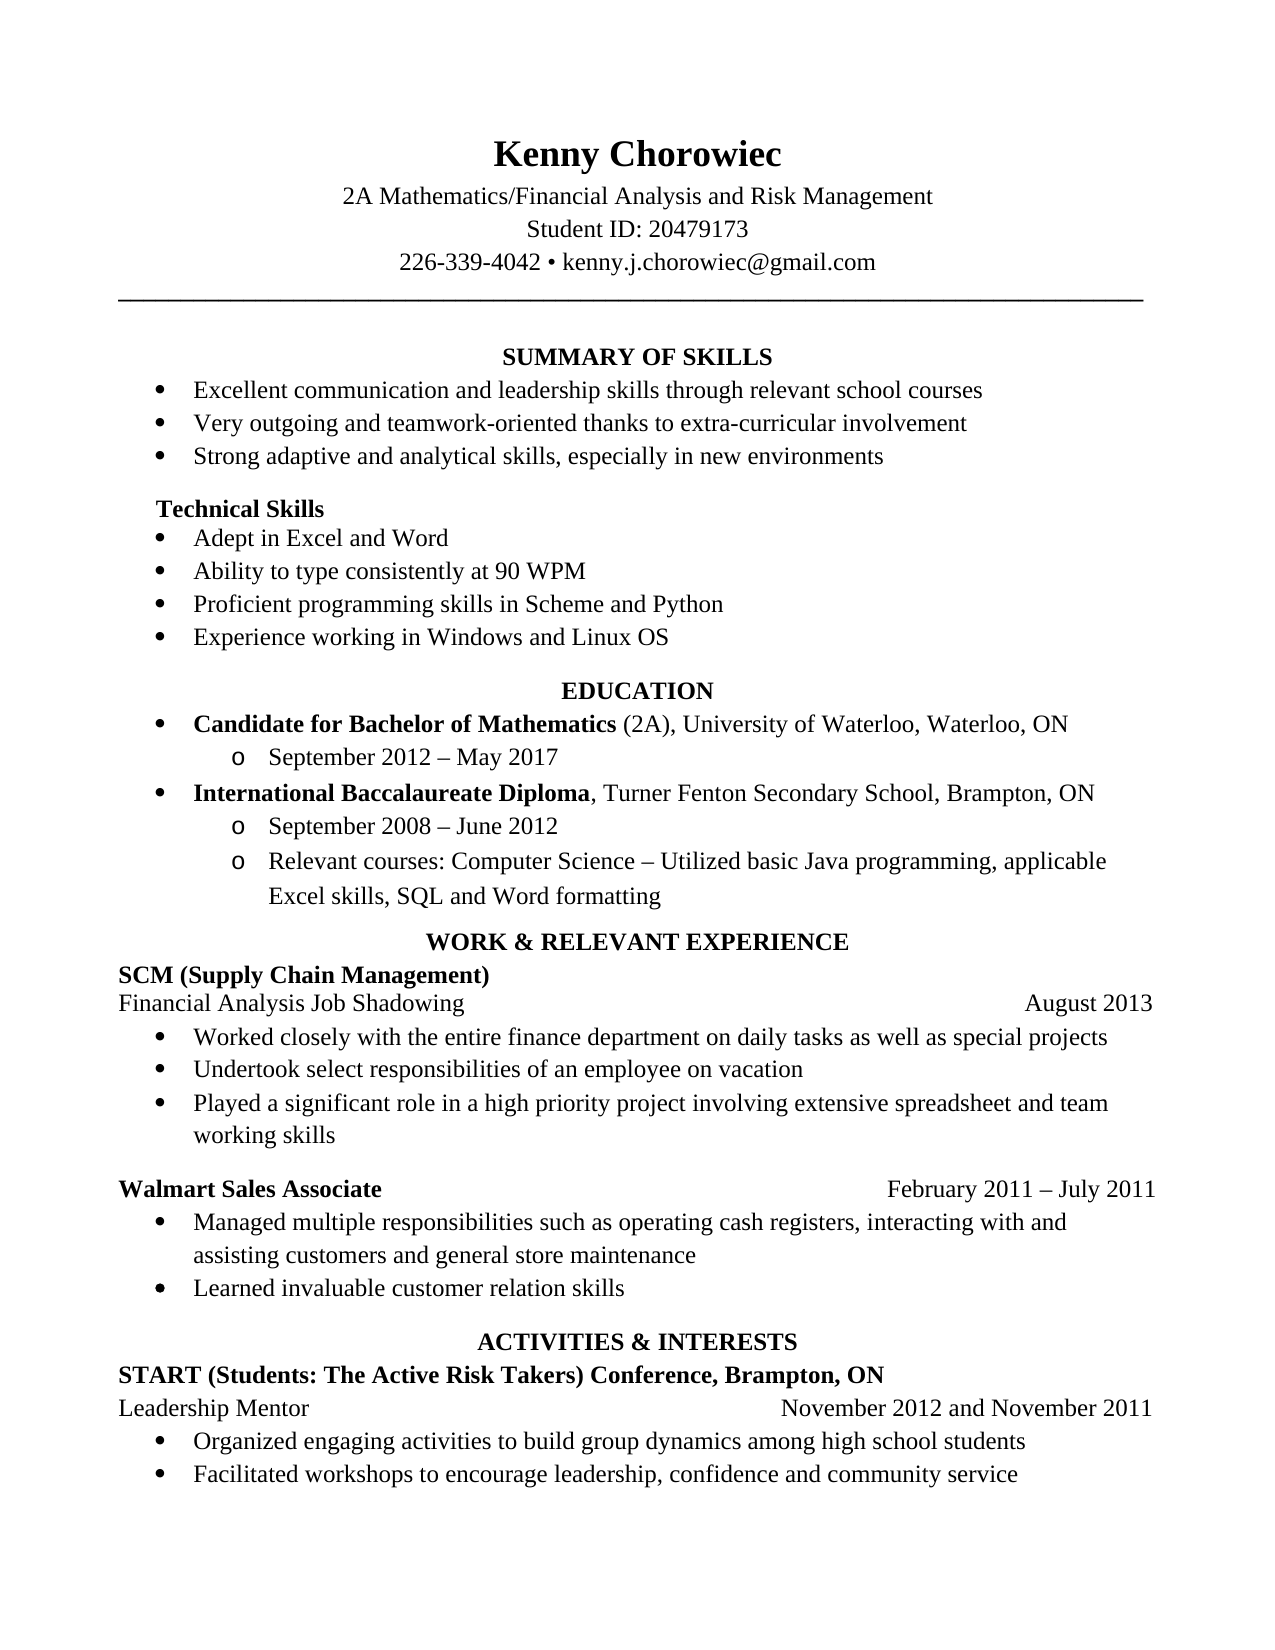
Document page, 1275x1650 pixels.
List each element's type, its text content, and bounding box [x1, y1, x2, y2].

text ACTIVITIES & INTERESTS [118, 1327, 1157, 1356]
text SUMMARY OF SKILLS [118, 342, 1157, 370]
text WORK & RELEVANT EXPERIENCE [118, 927, 1157, 956]
list Managed multiple responsibilities such as operating cash registers, interacting with and assisting customers and general store maintenance [156, 1207, 1157, 1269]
text Education [118, 676, 1157, 705]
list International Baccalaureate Diploma, Turner Fenton Secondary School, Brampton, ON [156, 778, 1157, 806]
list Adept in Excel and Word [156, 523, 1157, 552]
list Organized engaging activities to build group dynamics among high school students [156, 1426, 1157, 1455]
list Excellent communication and leadership skills through relevant school courses [156, 375, 1157, 403]
list Candidate for Bachelor of Mathematics (2A), University of Waterloo, Waterloo, ON [156, 709, 1157, 738]
text SCM (Supply Chain Management) [118, 960, 1157, 988]
text __________________________________________________________________________________ [118, 276, 1157, 304]
text Walmart Sales Associate February 2011 – July 2011 [118, 1174, 1157, 1203]
text Leadership Mentor November 2012 and November 2011 [118, 1393, 1157, 1422]
list Experience working in Windows and Linux OS [156, 622, 1157, 651]
text 226-339-4042 • kenny.j.chorowiec@gmail.com [118, 247, 1157, 276]
list Strong adaptive and analytical skills, especially in new environments [156, 441, 1157, 469]
list September 2012 – May 2017 [231, 742, 1157, 773]
list Proficient programming skills in Scheme and Python [156, 589, 1157, 618]
text Technical Skills [156, 494, 1157, 523]
list September 2008 – June 2012 [231, 811, 1157, 842]
list Relevant courses: Computer Science – Utilized basic Java programming, applicable Excel skills, SQL and Word formatting [231, 846, 1157, 910]
list Learned invaluable customer relation skills [156, 1273, 1157, 1302]
text Student ID: 20479173 [118, 214, 1157, 243]
text 2A Mathematics/Financial Analysis and Risk Management [118, 181, 1157, 209]
list Ability to type consistently at 90 WPM [156, 556, 1157, 585]
list Facilitated workshops to encourage leadership, confidence and community service [156, 1459, 1157, 1488]
list Undertook select responsibilities of an employee on vacation [156, 1054, 1157, 1083]
list Worked closely with the entire finance department on daily tasks as well as special projects [156, 1022, 1157, 1050]
text START (Students: The Active Risk Takers) Conference, Brampton, ON [118, 1360, 1157, 1389]
list Very outgoing and teamwork-oriented thanks to extra-curricular involvement [156, 408, 1157, 436]
text Financial Analysis Job Shadowing August 2013 [118, 988, 1157, 1017]
list Played a significant role in a high priority project involving extensive spreadsheet and team working skills [156, 1088, 1157, 1149]
subtitle Kenny Chorowiec [118, 131, 1157, 174]
